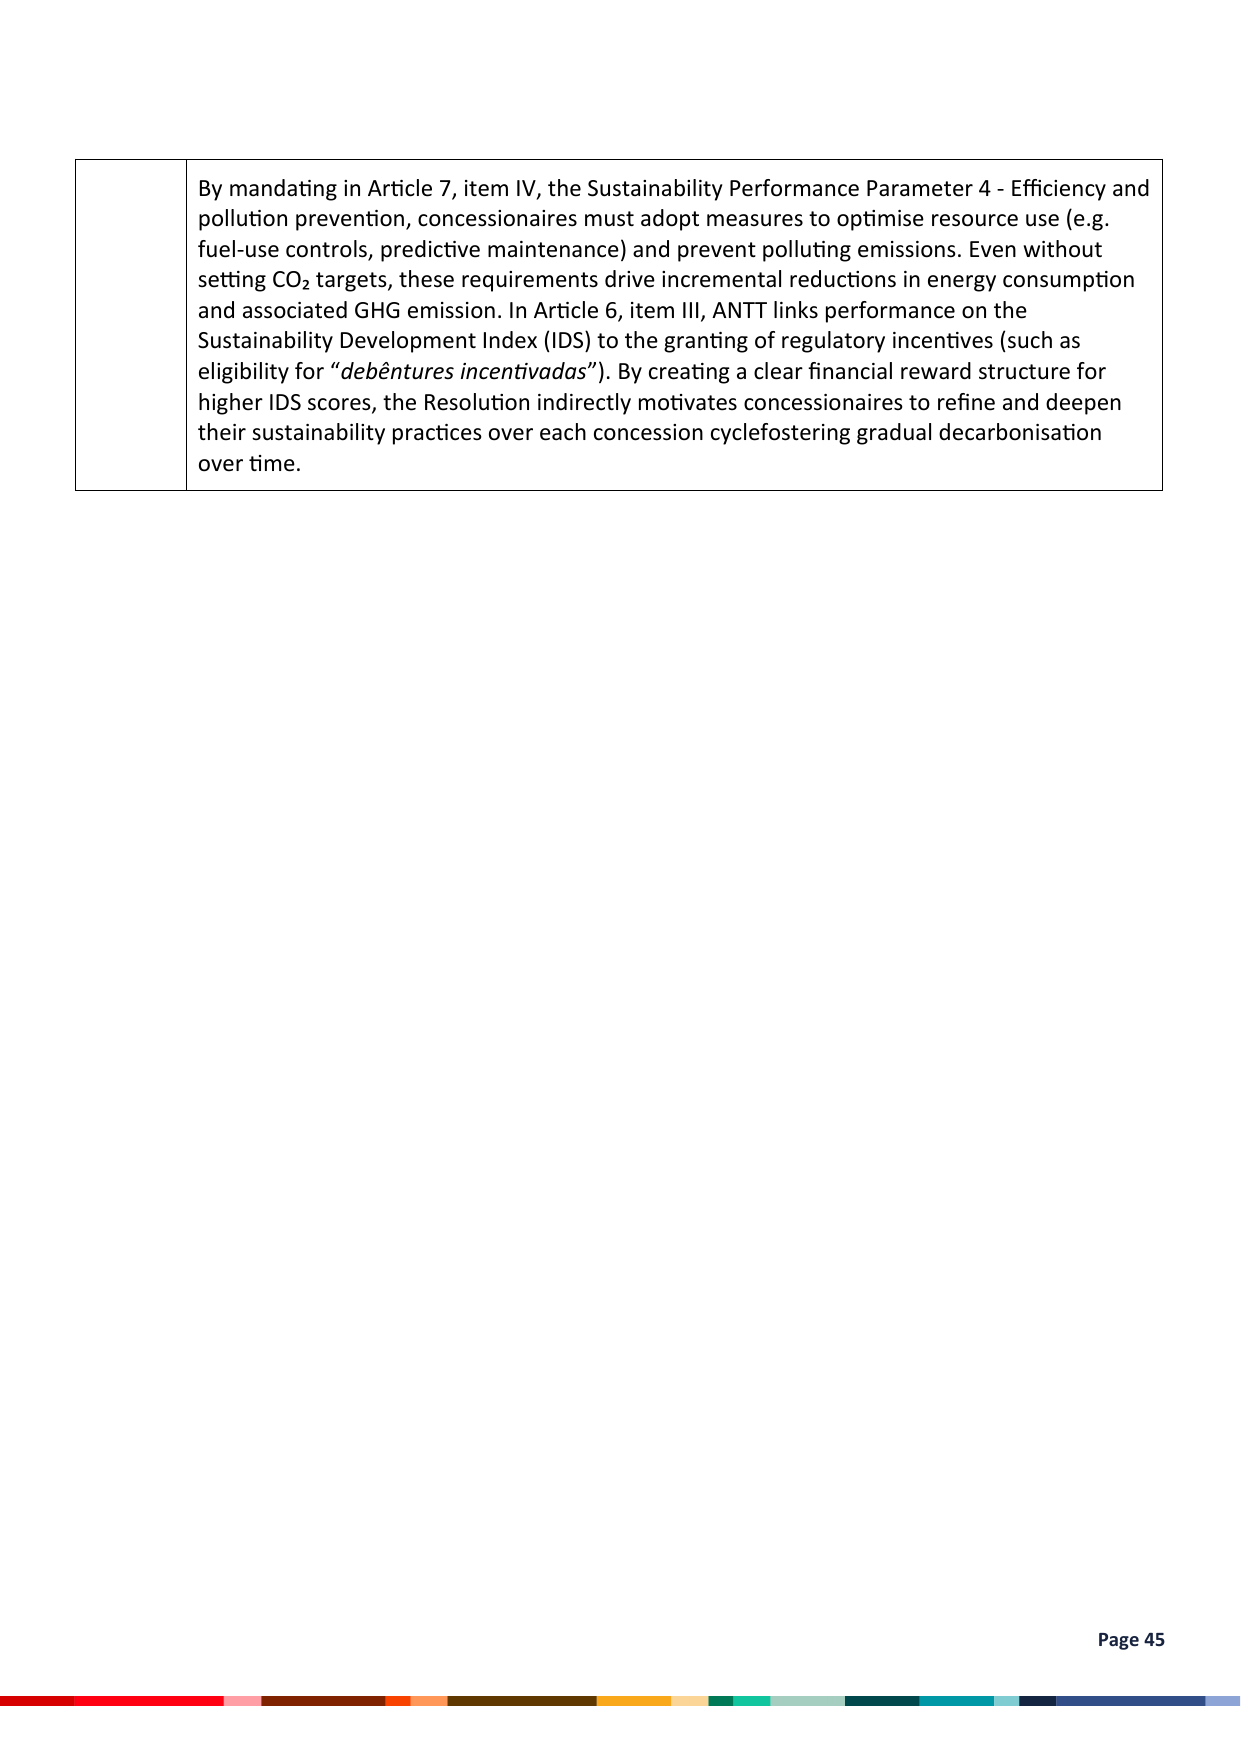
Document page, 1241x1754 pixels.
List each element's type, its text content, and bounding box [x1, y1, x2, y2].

picture [0, 1696, 1241, 1706]
table_cell By mandating in Article 7, item IV, the Sustainability Performance Parameter 4 - Efficiency and pollution prevention, concessionaires must adopt measures to optimise resource use (e.g. fuel‐use controls, predictive maintenance) and prevent polluting emissions. Even without setting CO₂ targets, these requirements drive incremental reductions in energy consumption and associated GHG emission. In Article 6, item III, ANTT links performance on the Sustainability Development Index (IDS) to the granting of regulatory incentives (such as eligibility for “debêntures incentivadas”). By creating a clear financial reward structure for higher IDS scores, the Resolution indirectly motivates concessionaires to refine and deepen their sustainability practices over each concession cyclefostering gradual decarbonisation over time. [187, 160, 1162, 490]
table_cell [76, 160, 186, 490]
